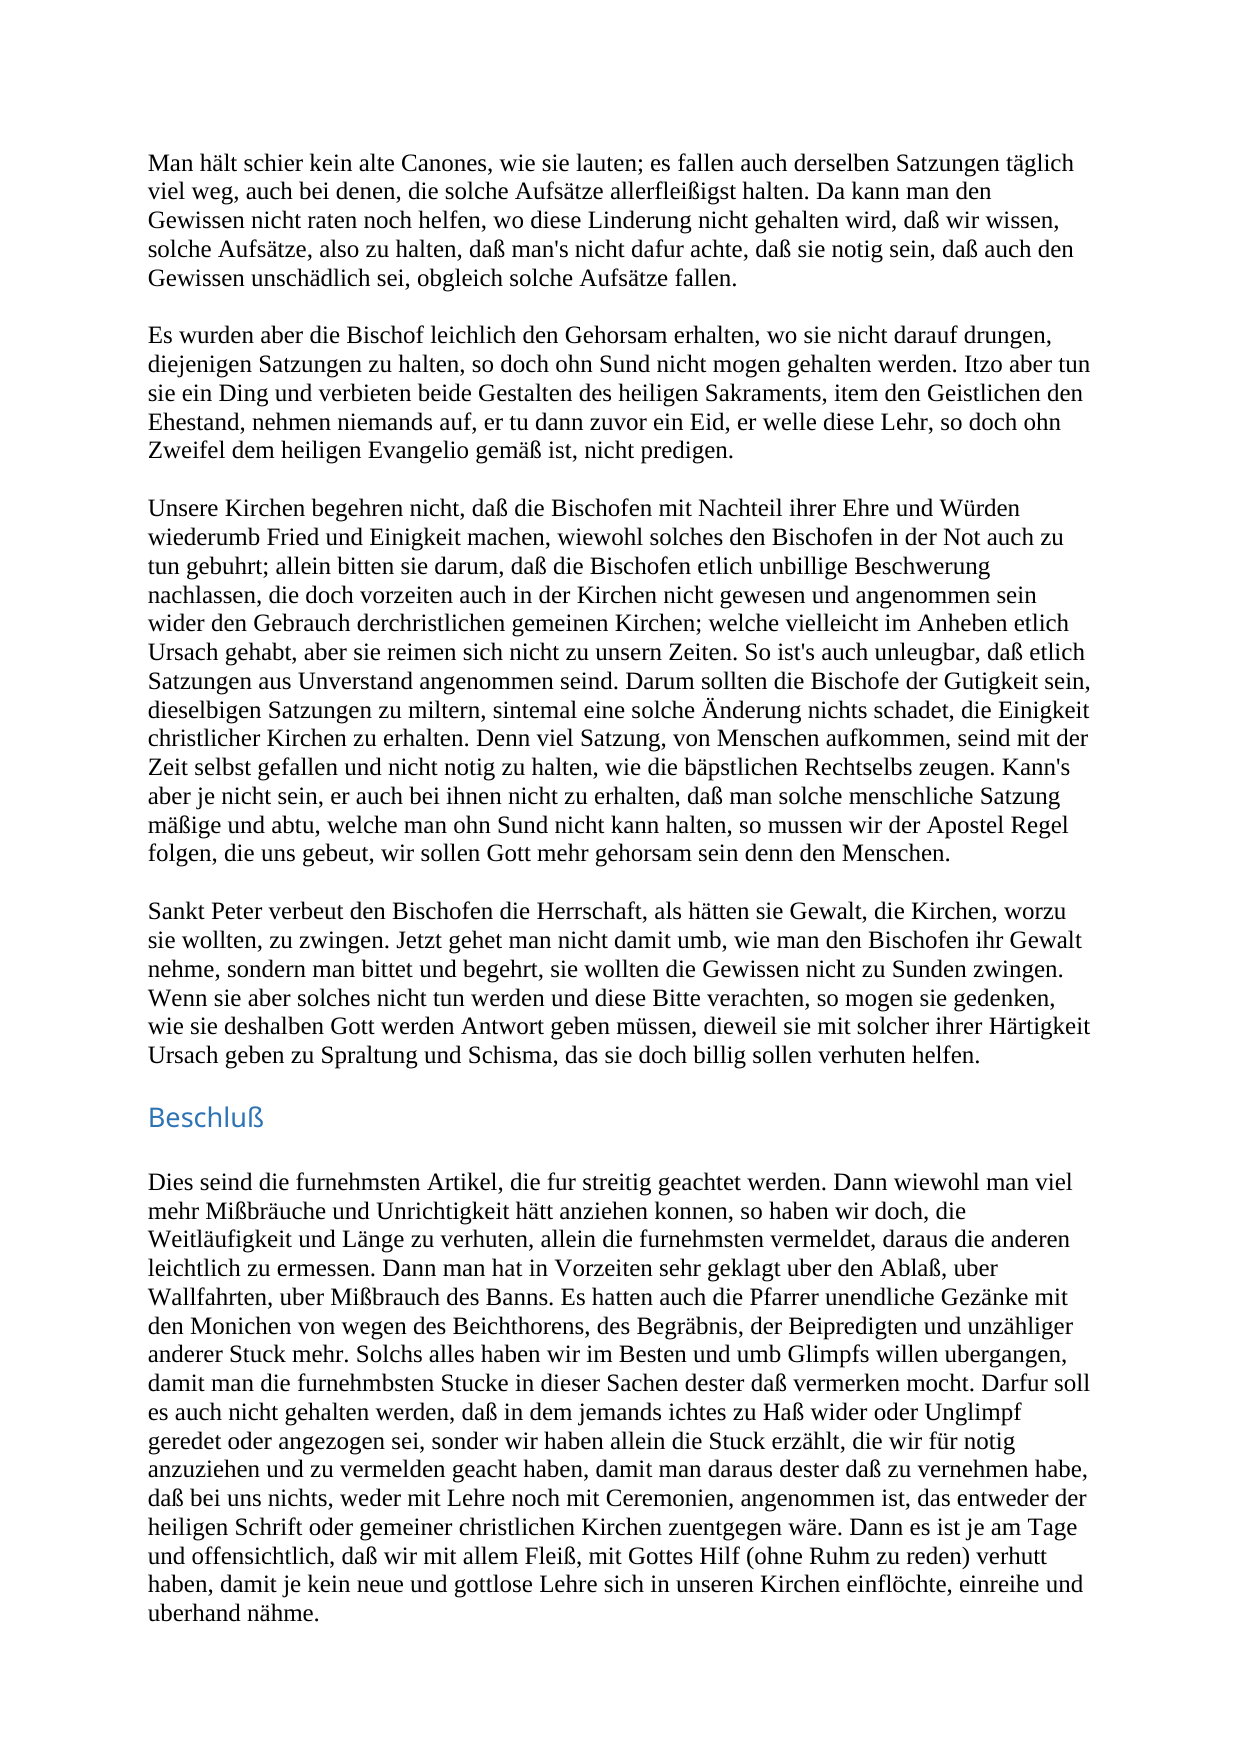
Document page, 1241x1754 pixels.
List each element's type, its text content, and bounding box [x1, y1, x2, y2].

text Man hält schier kein alte Canones, wie sie lauten; es fallen auch derselben Satzungen täglich viel weg, auch bei denen, die solche Aufsätze allerfleißigst halten. Da kann man den Gewissen nicht raten noch helfen, wo diese Linderung nicht gehalten wird, daß wir wissen, solche Aufsätze, also zu halten, daß man's nicht dafur achte, daß sie notig sein, daß auch den Gewissen unschädlich sei, obgleich solche Aufsätze fallen. [148, 148, 1093, 291]
subtitle Beschluß [148, 1098, 1093, 1135]
text Unsere Kirchen begehren nicht, daß die Bischofen mit Nachteil ihrer Ehre und Würden wiederumb Fried und Einigkeit machen, wiewohl solches den Bischofen in der Not auch zu tun gebuhrt; allein bitten sie darum, daß die Bischofen etlich unbillige Beschwerung nachlassen, die doch vorzeiten auch in der Kirchen nicht gewesen und angenommen sein wider den Gebrauch derchristlichen gemeinen Kirchen; welche vielleicht im Anheben etlich Ursach gehabt, aber sie reimen sich nicht zu unsern Zeiten. So ist's auch unleugbar, daß etlich Satzungen aus Unverstand angenommen seind. Darum sollten die Bischofe der Gutigkeit sein, dieselbigen Satzungen zu miltern, sintemal eine solche Änderung nichts schadet, die Einigkeit christlicher Kirchen zu erhalten. Denn viel Satzung, von Menschen aufkommen, seind mit der Zeit selbst gefallen und nicht notig zu halten, wie die bäpstlichen Rechtselbs zeugen. Kann's aber je nicht sein, er auch bei ihnen nicht zu erhalten, daß man solche menschliche Satzung mäßige und abtu, welche man ohn Sund nicht kann halten, so mussen wir der Apostel Regel folgen, die uns gebeut, wir sollen Gott mehr gehorsam sein denn den Menschen. [148, 493, 1093, 867]
text Sankt Peter verbeut den Bischofen die Herrschaft, als hätten sie Gewalt, die Kirchen, worzu sie wollten, zu zwingen. Jetzt gehet man nicht damit umb, wie man den Bischofen ihr Gewalt nehme, sondern man bittet und begehrt, sie wollten die Gewissen nicht zu Sunden zwingen. Wenn sie aber solches nicht tun werden und diese Bitte verachten, so mogen sie gedenken, wie sie deshalben Gott werden Antwort geben müssen, dieweil sie mit solcher ihrer Härtigkeit Ursach geben zu Spraltung und Schisma, das sie doch billig sollen verhuten helfen. [148, 896, 1093, 1069]
text Es wurden aber die Bischof leichlich den Gehorsam erhalten, wo sie nicht darauf drungen, diejenigen Satzungen zu halten, so doch ohn Sund nicht mogen gehalten werden. Itzo aber tun sie ein Ding und verbieten beide Gestalten des heiligen Sakraments, item den Geistlichen den Ehestand, nehmen niemands auf, er tu dann zuvor ein Eid, er welle diese Lehr, so doch ohn Zweifel dem heiligen Evangelio gemäß ist, nicht predigen. [148, 321, 1093, 464]
text Dies seind die furnehmsten Artikel, die fur streitig geachtet werden. Dann wiewohl man viel mehr Mißbräuche und Unrichtigkeit hätt anziehen konnen, so haben wir doch, die Weitläufigkeit und Länge zu verhuten, allein die furnehmsten vermeldet, daraus die anderen leichtlich zu ermessen. Dann man hat in Vorzeiten sehr geklagt uber den Ablaß, uber Wallfahrten, uber Mißbrauch des Banns. Es hatten auch die Pfarrer unendliche Gezänke mit den Monichen von wegen des Beichthorens, des Begräbnis, der Beipredigten und unzähliger anderer Stuck mehr. Solchs alles haben wir im Besten und umb Glimpfs willen ubergangen, damit man die furnehmbsten Stucke in dieser Sachen dester daß vermerken mocht. Darfur soll es auch nicht gehalten werden, daß in dem jemands ichtes zu Haß wider oder Unglimpf geredet oder angezogen sei, sonder wir haben allein die Stuck erzählt, die wir für notig anzuziehen und zu vermelden geacht haben, damit man daraus dester daß zu vernehmen habe, daß bei uns nichts, weder mit Lehre noch mit Ceremonien, angenommen ist, das entweder der heiligen Schrift oder gemeiner christlichen Kirchen zuentgegen wäre. Dann es ist je am Tage und offensichtlich, daß wir mit allem Fleiß, mit Gottes Hilf (ohne Ruhm zu reden) verhutt haben, damit je kein neue und gottlose Lehre sich in unseren Kirchen einflöchte, einreihe und uberhand nähme. [148, 1167, 1093, 1627]
